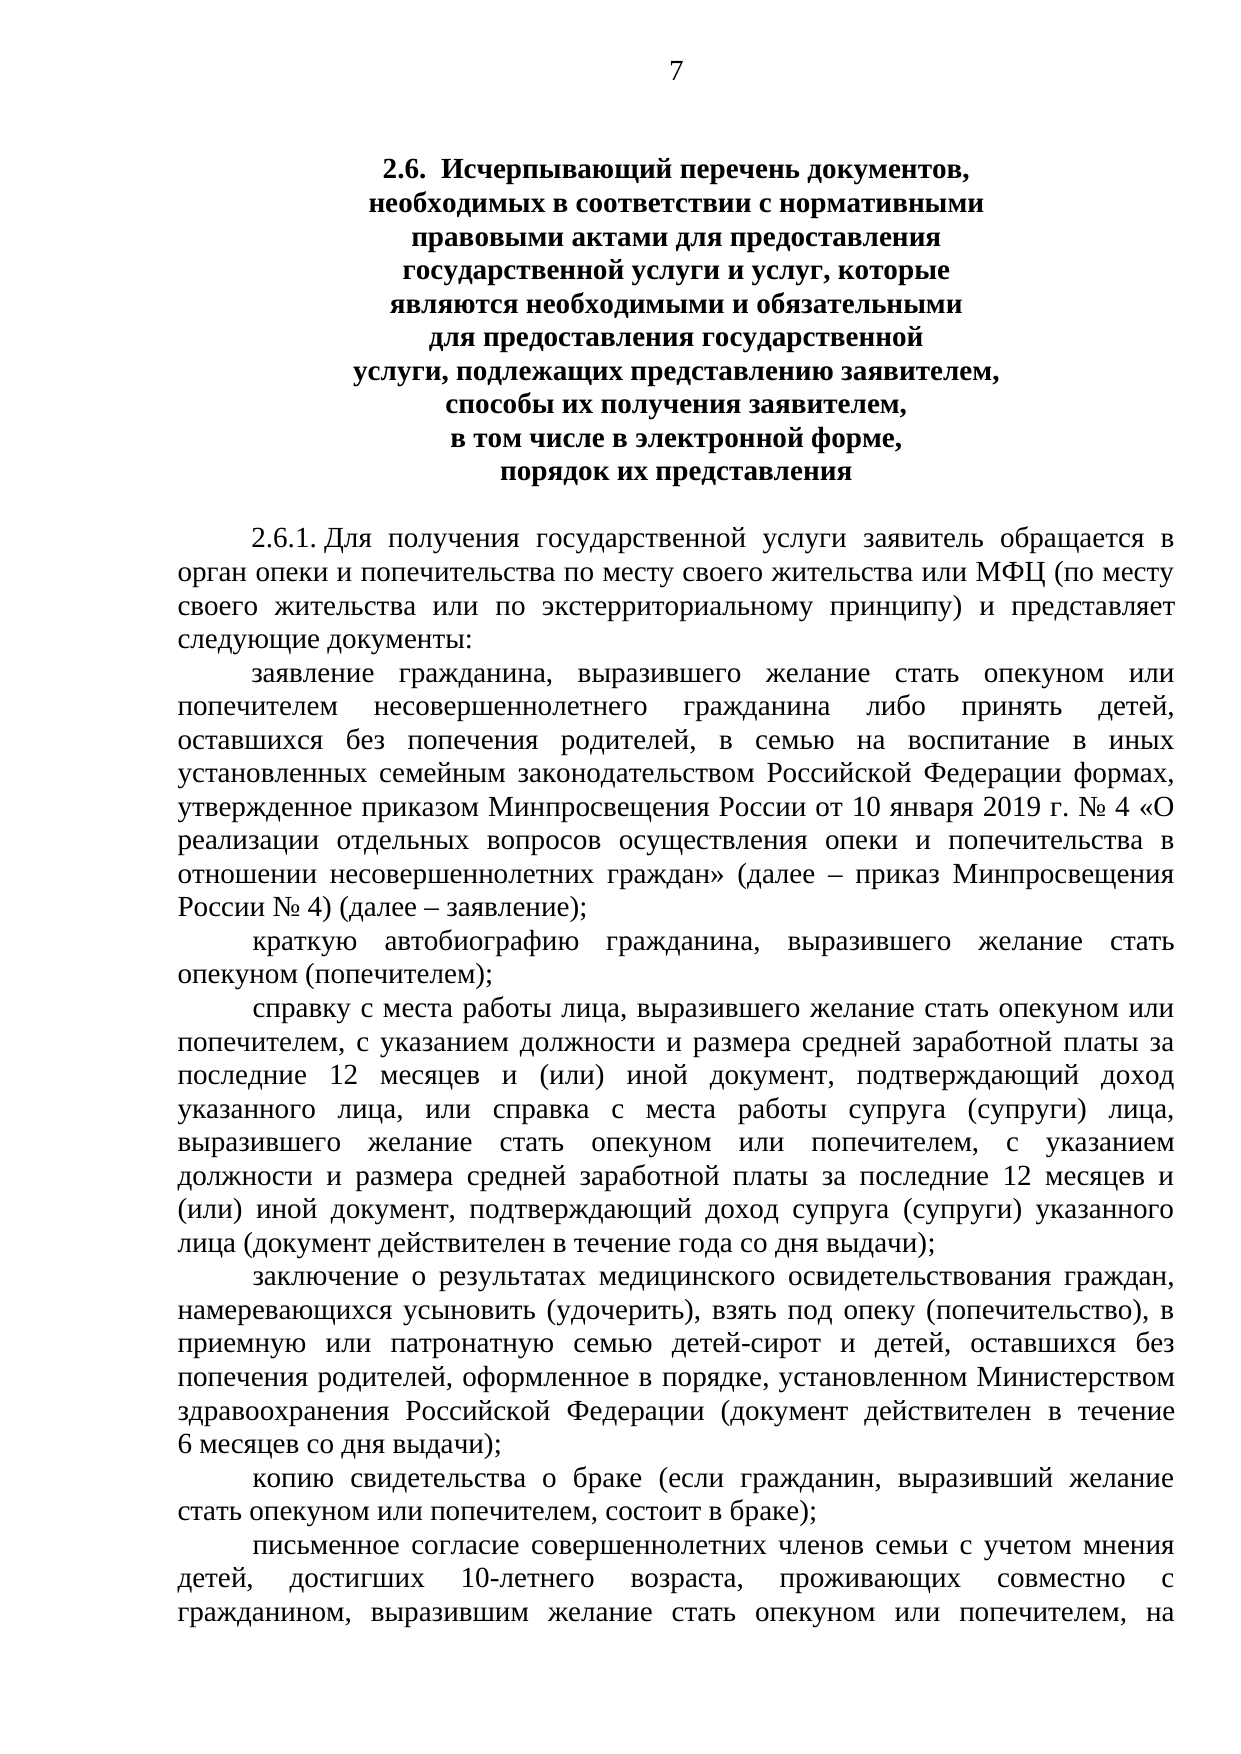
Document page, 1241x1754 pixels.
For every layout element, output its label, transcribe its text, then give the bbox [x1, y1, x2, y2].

text услуги, подлежащих представлению заявителем, [177, 353, 1175, 386]
text государственной услуги и услуг, которые [177, 252, 1175, 286]
text 2.6. Исчерпывающий перечень документов, [177, 152, 1175, 185]
text являются необходимыми и обязательными [177, 286, 1175, 319]
text справку с места работы лица, выразившего желание стать опекуном или попечителем, с указанием должности и размера средней заработной платы за последние 12 месяцев и (или) иной документ, подтверждающий доход указанного лица, или справка с места работы супруга (супруги) лица, выразившего желание стать опекуном или попечителем, с указанием должности и размера средней заработной платы за последние 12 месяцев и (или) иной документ, подтверждающий доход супруга (супруги) указанного лица (документ действителен в течение года со дня выдачи); [177, 990, 1175, 1258]
text необходимых в соответствии с нормативными [177, 185, 1175, 219]
text 2.6.1. Для получения государственной услуги заявитель обращается в орган опеки и попечительства по месту своего жительства или МФЦ (по месту своего жительства или по экстерриториальному принципу) и представляет следующие документы: [177, 521, 1175, 655]
text способы их получения заявителем, [177, 386, 1175, 420]
text копию свидетельства о браке (если гражданин, выразивший желание стать опекуном или попечителем, состоит в браке); [177, 1460, 1175, 1527]
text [177, 1527, 1175, 1627]
text заключение о результатах медицинского освидетельствования граждан, намеревающихся усыновить (удочерить), взять под опеку (попечительство), в приемную или патронатную семью детей-сирот и детей, оставшихся без попечения родителей, оформленное в порядке, установленном Министерством здравоохранения Российской Федерации (документ действителен в течение 6 месяцев со дня выдачи); [177, 1258, 1175, 1460]
text в том числе в электронной форме, [177, 420, 1175, 453]
text заявление гражданина, выразившего желание стать опекуном или попечителем несовершеннолетнего гражданина либо принять детей, оставшихся без попечения родителей, в семью на воспитание в иных установленных семейным законодательством Российской Федерации формах, утвержденное приказом Минпросвещения России от 10 января 2019 г. № 4 «О реализации отдельных вопросов осуществления опеки и попечительства в отношении несовершеннолетних граждан» (далее – приказ Минпросвещения России № 4) (далее – заявление); [177, 655, 1175, 923]
text правовыми актами для предоставления [177, 219, 1175, 252]
text для предоставления государственной [177, 319, 1175, 353]
text порядок их представления [177, 453, 1175, 487]
text краткую автобиографию гражданина, выразившего желание стать опекуном (попечителем); [177, 923, 1175, 990]
